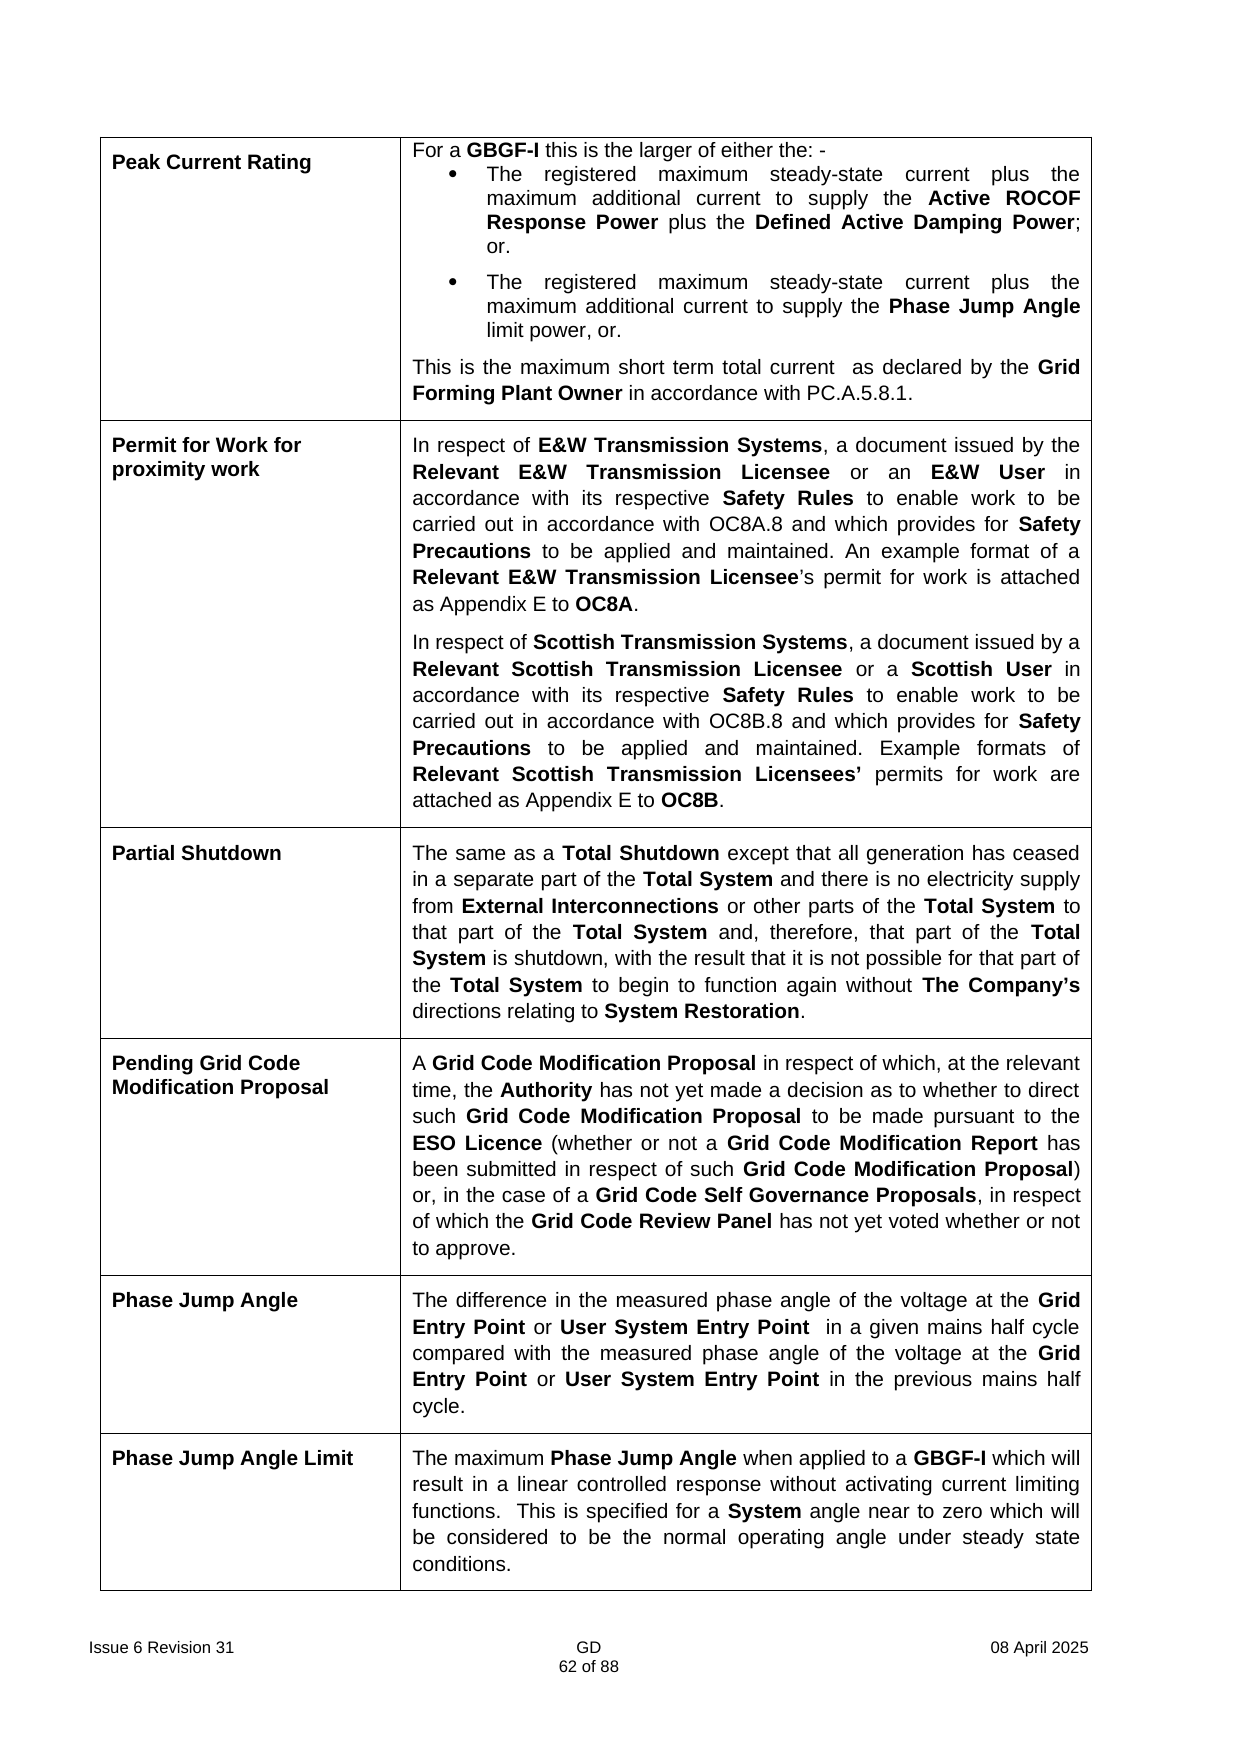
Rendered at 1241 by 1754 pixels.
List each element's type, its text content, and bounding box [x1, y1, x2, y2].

table_cell For a GBGF-I this is the larger of either the: - The registered maximum steady-state current plus the maximum additional current to supply the Active ROCOF Response Power plus the Defined Active Damping Power; or. The registered maximum steady-state current plus the maximum additional current to supply the Phase Jump Angle limit power, or. This is the maximum short term total current as declared by the Grid Forming Plant Owner in accordance with PC.A.5.8.1. [401, 138, 1091, 420]
table_cell Permit for Work for proximity work [101, 421, 400, 827]
table_cell The difference in the measured phase angle of the voltage at the Grid Entry Point or User System Entry Point in a given mains half cycle compared with the measured phase angle of the voltage at the Grid Entry Point or User System Entry Point in the previous mains half cycle. [401, 1276, 1091, 1432]
table_cell Phase Jump Angle [101, 1276, 400, 1432]
table_cell In respect of E&W Transmission Systems, a document issued by the Relevant E&W Transmission Licensee or an E&W User in accordance with its respective Safety Rules to enable work to be carried out in accordance with OC8A.8 and which provides for Safety Precautions to be applied and maintained. An example format of a Relevant E&W Transmission Licensee’s permit for work is attached as Appendix E to OC8A. In respect of Scottish Transmission Systems, a document issued by a Relevant Scottish Transmission Licensee or a Scottish User in accordance with its respective Safety Rules to enable work to be carried out in accordance with OC8B.8 and which provides for Safety Precautions to be applied and maintained. Example formats of Relevant Scottish Transmission Licensees’ permits for work are attached as Appendix E to OC8B. [401, 421, 1091, 827]
table_cell A Grid Code Modification Proposal in respect of which, at the relevant time, the Authority has not yet made a decision as to whether to direct such Grid Code Modification Proposal to be made pursuant to the ESO Licence (whether or not a Grid Code Modification Report has been submitted in respect of such Grid Code Modification Proposal) or, in the case of a Grid Code Self Governance Proposals, in respect of which the Grid Code Review Panel has not yet voted whether or not to approve. [401, 1039, 1091, 1274]
table_cell Pending Grid Code Modification Proposal [101, 1039, 400, 1274]
table_cell The same as a Total Shutdown except that all generation has ceased in a separate part of the Total System and there is no electricity supply from External Interconnections or other parts of the Total System to that part of the Total System and, therefore, that part of the Total System is shutdown, with the result that it is not possible for that part of the Total System to begin to function again without The Company’s directions relating to System Restoration. [401, 828, 1091, 1038]
table_cell Peak Current Rating [101, 138, 400, 420]
table_cell Partial Shutdown [101, 828, 400, 1038]
table_cell Phase Jump Angle Limit [101, 1434, 400, 1590]
table_cell The maximum Phase Jump Angle when applied to a GBGF-I which will result in a linear controlled response without activating current limiting functions. This is specified for a System angle near to zero which will be considered to be the normal operating angle under steady state conditions. [401, 1434, 1091, 1590]
